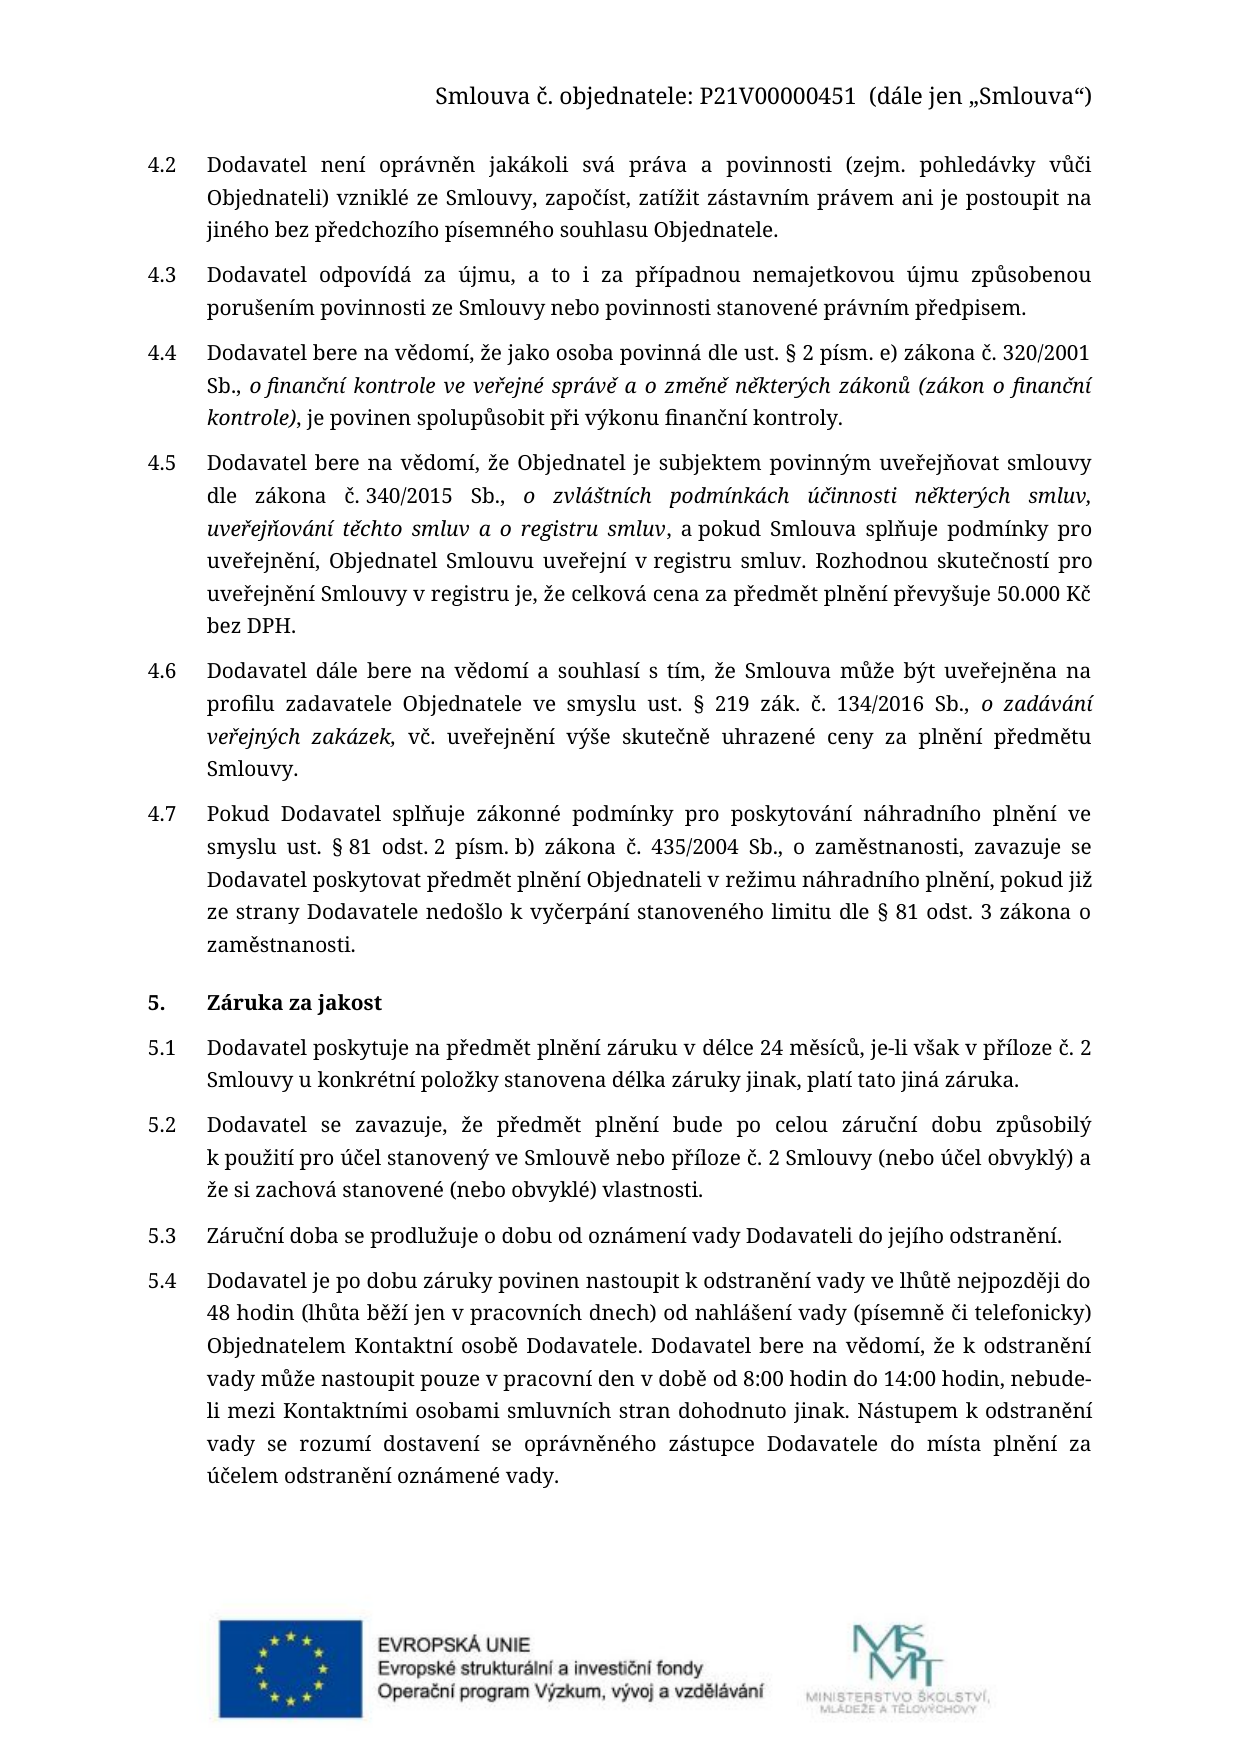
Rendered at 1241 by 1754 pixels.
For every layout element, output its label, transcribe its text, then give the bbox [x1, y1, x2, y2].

list Pokud Dodavatel splňuje zákonné podmínky pro poskytování náhradního plnění ve smyslu ust. § 81 odst. 2 písm. b) zákona č. 435/2004 Sb., o zaměstnanosti, zavazuje se Dodavatel poskytovat předmět plnění Objednateli v režimu náhradního plnění, pokud již ze strany Dodavatele nedošlo k vyčerpání stanoveného limitu dle § 81 odst. 3 zákona o zaměstnanosti. [148, 799, 1093, 958]
list Záruka za jakost [148, 988, 1093, 1016]
list Dodavatel bere na vědomí, že Objednatel je subjektem povinným uveřejňovat smlouvy dle zákona č. 340/2015 Sb., o zvláštních podmínkách účinnosti některých smluv, uveřejňování těchto smluv a o registru smluv, a pokud Smlouva splňuje podmínky pro uveřejnění, Objednatel Smlouvu uveřejní v registru smluv. Rozhodnou skutečností pro uveřejnění Smlouvy v registru je, že celková cena za předmět plnění převyšuje 50.000 Kč bez DPH. [148, 448, 1093, 640]
list Dodavatel odpovídá za újmu, a to i za případnou nemajetkovou újmu způsobenou porušením povinnosti ze Smlouvy nebo povinnosti stanovené právním předpisem. [148, 261, 1093, 322]
list Dodavatel není oprávněn jakákoli svá práva a povinnosti (zejm. pohledávky vůči Objednateli) vzniklé ze Smlouvy, započíst, zatížit zástavním právem ani je postoupit na jiného bez předchozího písemného souhlasu Objednatele. [148, 150, 1093, 244]
list Dodavatel je po dobu záruky povinen nastoupit k odstranění vady ve lhůtě nejpozději do 48 hodin (lhůta běží jen v pracovních dnech) od nahlášení vady (písemně či telefonicky) Objednatelem Kontaktní osobě Dodavatele. Dodavatel bere na vědomí, že k odstranění vady může nastoupit pouze v pracovní den v době od 8:00 hodin do 14:00 hodin, nebude-li mezi Kontaktními osobami smluvních stran dohodnuto jinak. Nástupem k odstranění vady se rozumí dostavení se oprávněného zástupce Dodavatele do místa plnění za účelem odstranění oznámené vady. [148, 1266, 1093, 1490]
list Dodavatel poskytuje na předmět plnění záruku v délce 24 měsíců, je-li však v příloze č. 2 Smlouvy u konkrétní položky stanovena délka záruky jinak, platí tato jiná záruka. [148, 1033, 1093, 1094]
picture [147, 1572, 1068, 1754]
list Dodavatel se zavazuje, že předmět plnění bude po celou záruční dobu způsobilý k použití pro účel stanovený ve Smlouvě nebo příloze č. 2 Smlouvy (nebo účel obvyklý) a že si zachová stanovené (nebo obvyklé) vlastnosti. [148, 1110, 1093, 1204]
list Záruční doba se prodlužuje o dobu od oznámení vady Dodavateli do jejího odstranění. [148, 1221, 1093, 1249]
list Dodavatel dále bere na vědomí a souhlasí s tím, že Smlouva může být uveřejněna na profilu zadavatele Objednatele ve smyslu ust. § 219 zák. č. 134/2016 Sb., o zadávání veřejných zakázek, vč. uveřejnění výše skutečně uhrazené ceny za plnění předmětu Smlouvy. [148, 657, 1093, 783]
list Dodavatel bere na vědomí, že jako osoba povinná dle ust. § 2 písm. e) zákona č. 320/2001 Sb., o finanční kontrole ve veřejné správě a o změně některých zákonů (zákon o finanční kontrole), je povinen spolupůsobit při výkonu finanční kontroly. [148, 338, 1093, 432]
